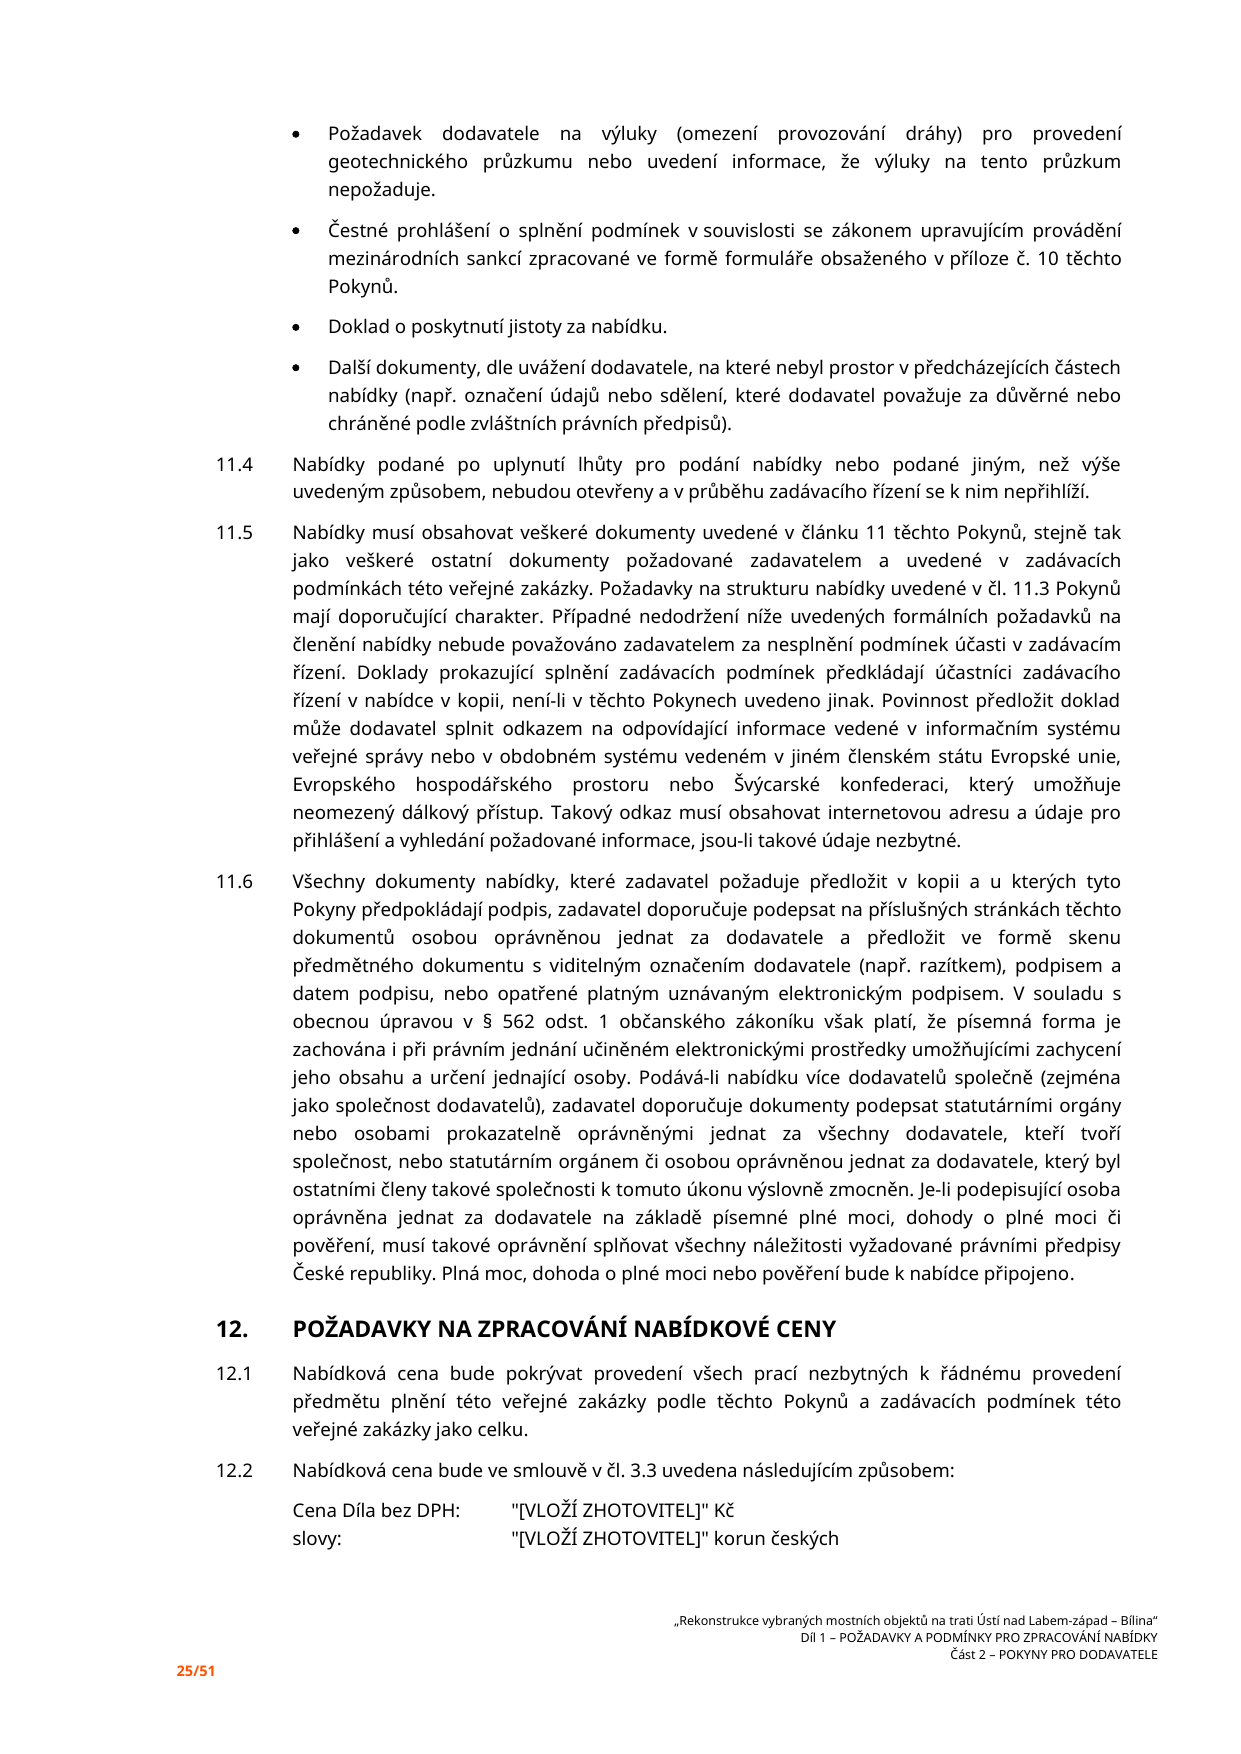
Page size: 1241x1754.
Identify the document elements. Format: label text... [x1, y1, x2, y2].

text Všechny dokumenty nabídky, které zadavatel požaduje předložit v kopii a u kterých tyto Pokyny předpokládají podpis, zadavatel doporučuje podepsat na příslušných stránkách těchto dokumentů osobou oprávněnou jednat za dodavatele a předložit ve formě skenu předmětného dokumentu s viditelným označením dodavatele (např. razítkem), podpisem a datem podpisu, nebo opatřené platným uznávaným elektronickým podpisem. V souladu s obecnou úpravou v § 562 odst. 1 občanského zákoníku však platí, že písemná forma je zachována i při právním jednání učiněném elektronickými prostředky umožňujícími zachycení jeho obsahu a určení jednající osoby. Podává-li nabídku více dodavatelů společně (zejména jako společnost dodavatelů), zadavatel doporučuje dokumenty podepsat statutárními orgány nebo osobami prokazatelně oprávněnými jednat za všechny dodavatele, kteří tvoří společnost, nebo statutárním orgánem či osobou oprávněnou jednat za dodavatele, který byl ostatními členy takové společnosti k tomuto úkonu výslovně zmocněn. Je-li podepisující osoba oprávněna jednat za dodavatele na základě písemné plné moci, dohody o plné moci či pověření, musí takové oprávnění splňovat všechny náležitosti vyžadované právními předpisy České republiky. Plná moc, dohoda o plné moci nebo pověření bude k nabídce připojeno. [216, 868, 1122, 1286]
text Nabídková cena bude pokrývat provedení všech prací nezbytných k řádnému provedení předmětu plnění této veřejné zakázky podle těchto Pokynů a zadávacích podmínek této veřejné zakázky jako celku. [216, 1360, 1122, 1442]
text Nabídky podané po uplynutí lhůty pro podání nabídky nebo podané jiným, než výše uvedeným způsobem, nebudou otevřeny a v průběhu zadávacího řízení se k nim nepřihlíží. [216, 451, 1122, 504]
list slovy: "[VLOŽÍ ZHOTOVITEL]" korun českých [292, 1525, 1122, 1551]
text Nabídky musí obsahovat veškeré dokumenty uvedené v článku 11 těchto Pokynů, stejně tak jako veškeré ostatní dokumenty požadované zadavatelem a uvedené v zadávacích podmínkách této veřejné zakázky. Požadavky na strukturu nabídky uvedené v čl. 11.3 Pokynů mají doporučující charakter. Případné nedodržení níže uvedených formálních požadavků na členění nabídky nebude považováno zadavatelem za nesplnění podmínek účasti v zadávacím řízení. Doklady prokazující splnění zadávacích podmínek předkládají účastníci zadávacího řízení v nabídce v kopii, není-li v těchto Pokynech uvedeno jinak. Povinnost předložit doklad může dodavatel splnit odkazem na odpovídající informace vedené v informačním systému veřejné správy nebo v obdobném systému vedeném v jiném členském státu Evropské unie, Evropského hospodářského prostoru nebo Švýcarské konfederaci, který umožňuje neomezený dálkový přístup. Takový odkaz musí obsahovat internetovou adresu a údaje pro přihlášení a vyhledání požadované informace, jsou-li takové údaje nezbytné. [216, 519, 1122, 853]
list Cena Díla bez DPH: "[VLOŽÍ ZHOTOVITEL]" Kč [292, 1497, 1122, 1523]
text Požadavek dodavatele na výluky (omezení provozování dráhy) pro provedení geotechnického průzkumu nebo uvedení informace, že výluky na tento průzkum nepožaduje. [292, 121, 1122, 202]
text Další dokumenty, dle uvážení dodavatele, na které nebyl prostor v předcházejících částech nabídky (např. označení údajů nebo sdělení, které dodavatel považuje za důvěrné nebo chráněné podle zvláštních právních předpisů). [292, 354, 1122, 436]
text Čestné prohlášení o splnění podmínek v souvislosti se zákonem upravujícím provádění mezinárodních sankcí zpracované ve formě formuláře obsaženého v příloze č. 10 těchto Pokynů. [292, 217, 1122, 299]
text Doklad o poskytnutí jistoty za nabídku. [292, 314, 1122, 339]
text POŽADAVKY NA ZPRACOVÁNÍ NABÍDKOVÉ CENY [216, 1313, 1122, 1345]
text Nabídková cena bude ve smlouvě v čl. 3.3 uvedena následujícím způsobem: [216, 1457, 1122, 1482]
